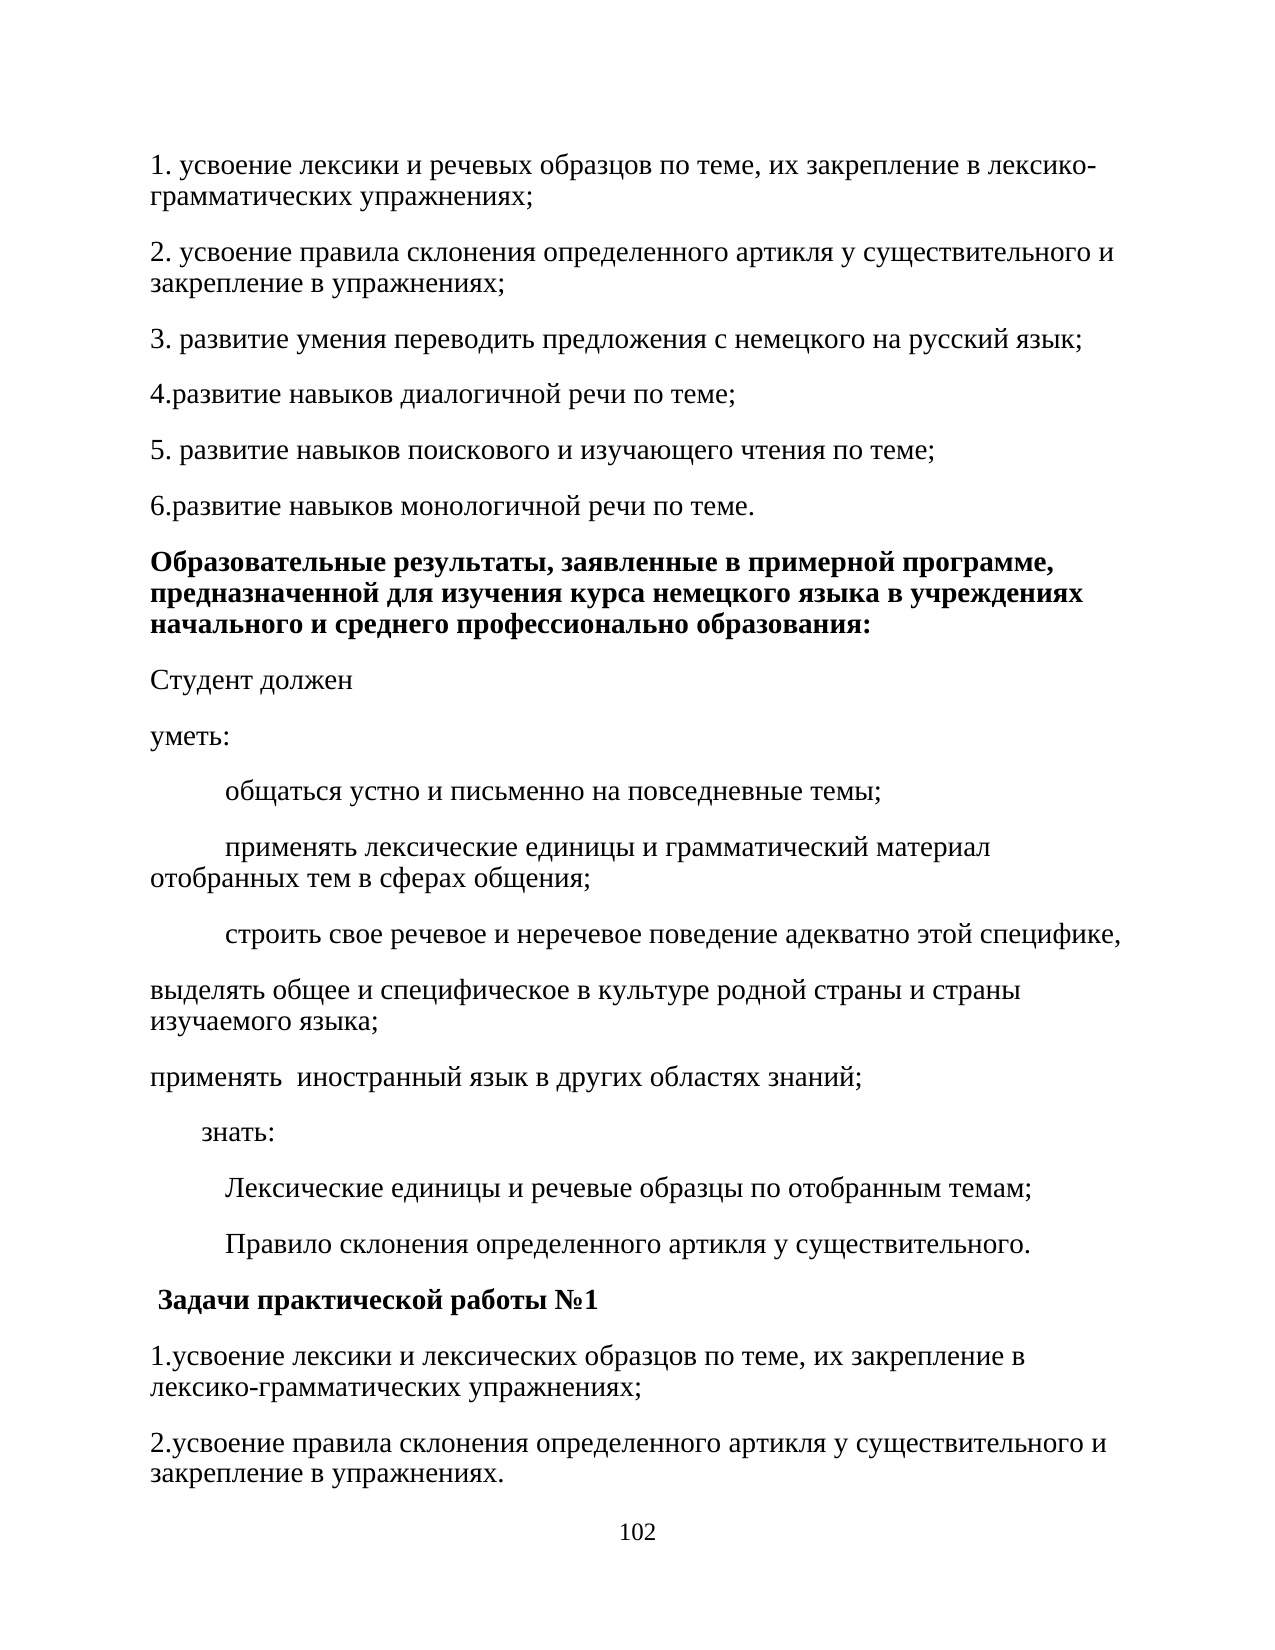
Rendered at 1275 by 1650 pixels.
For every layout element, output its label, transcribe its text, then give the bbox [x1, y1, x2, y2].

subtitle выделять общее и специфическое в культуре родной страны и страны изучаемого языка; [150, 975, 1125, 1036]
subtitle Правило склонения определенного артикля у существительного. [150, 1229, 1125, 1260]
subtitle 3. развитие умения переводить предложения с немецкого на русский язык; [150, 323, 1125, 354]
subtitle уметь: [150, 720, 1125, 751]
subtitle Лексические единицы и речевые образцы по отобранным темам; [150, 1173, 1125, 1204]
subtitle строить свое речевое и неречевое поведение адекватно этой специфике, [150, 919, 1125, 950]
subtitle 1.усвоение лексики и лексических образцов по теме, их закрепление в лексико-грамматических упражнениях; [150, 1341, 1125, 1402]
subtitle применять иностранный язык в других областях знаний; [150, 1061, 1125, 1092]
subtitle знать: [150, 1117, 1125, 1148]
subtitle 6.развитие навыков монологичной речи по теме. [150, 491, 1125, 522]
subtitle Образовательные результаты, заявленные в примерной программе, предназначенной для изучения курса немецкого языка в учреждениях начального и среднего профессионально образования: [150, 547, 1125, 639]
subtitle Студент должен [150, 664, 1125, 695]
subtitle 2. усвоение правила склонения определенного артикля у существительного и закрепление в упражнениях; [150, 237, 1125, 298]
subtitle общаться устно и письменно на повседневные темы; [150, 776, 1125, 807]
subtitle 5. развитие навыков поискового и изучающего чтения по теме; [150, 435, 1125, 466]
subtitle применять лексические единицы и грамматический материал отобранных тем в сферах общения; [150, 832, 1125, 894]
subtitle Задачи практической работы №1 [150, 1285, 1125, 1316]
subtitle 1. усвоение лексики и речевых образцов по теме, их закрепление в лексико-грамматических упражнениях; [150, 150, 1125, 212]
subtitle 2.усвоение правила склонения определенного артикля у существительного и закрепление в упражнениях. [150, 1427, 1125, 1489]
subtitle 4.развитие навыков диалогичной речи по теме; [150, 379, 1125, 410]
